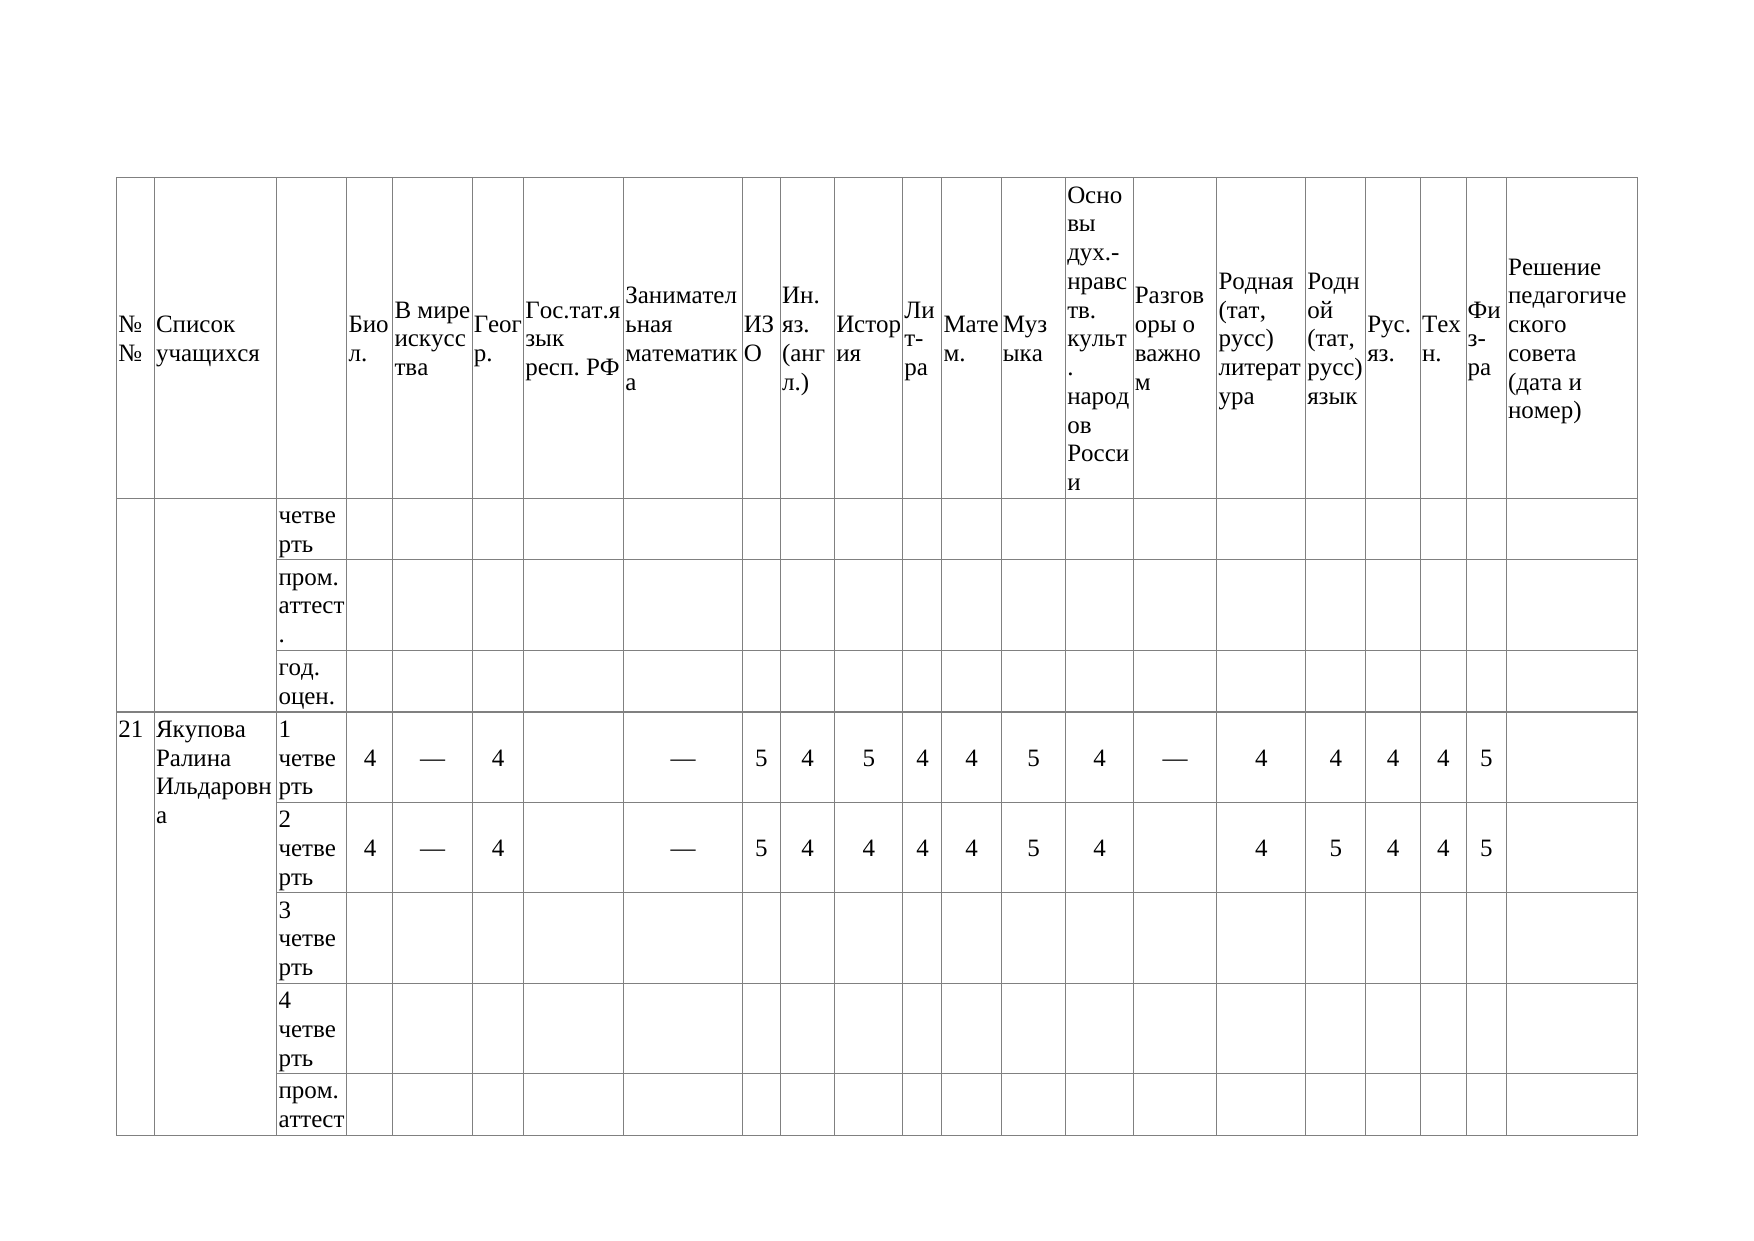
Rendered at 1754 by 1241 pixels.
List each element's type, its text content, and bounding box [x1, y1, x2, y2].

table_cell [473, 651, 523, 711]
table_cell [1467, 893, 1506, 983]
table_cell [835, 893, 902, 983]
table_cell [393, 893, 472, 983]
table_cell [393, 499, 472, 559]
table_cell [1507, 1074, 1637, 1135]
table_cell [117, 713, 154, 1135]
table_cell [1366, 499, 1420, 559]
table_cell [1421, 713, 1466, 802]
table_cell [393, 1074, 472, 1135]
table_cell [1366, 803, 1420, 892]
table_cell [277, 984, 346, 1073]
table_header Родной (тат, русс) язык [1306, 178, 1365, 498]
table_header В мире искусства [393, 178, 472, 498]
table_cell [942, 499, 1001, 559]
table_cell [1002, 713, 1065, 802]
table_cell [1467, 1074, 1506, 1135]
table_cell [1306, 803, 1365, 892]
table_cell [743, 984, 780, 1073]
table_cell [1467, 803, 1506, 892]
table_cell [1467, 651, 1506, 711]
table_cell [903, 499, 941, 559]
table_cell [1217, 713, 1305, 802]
table_header Гос.тат.язык респ. РФ [524, 178, 623, 498]
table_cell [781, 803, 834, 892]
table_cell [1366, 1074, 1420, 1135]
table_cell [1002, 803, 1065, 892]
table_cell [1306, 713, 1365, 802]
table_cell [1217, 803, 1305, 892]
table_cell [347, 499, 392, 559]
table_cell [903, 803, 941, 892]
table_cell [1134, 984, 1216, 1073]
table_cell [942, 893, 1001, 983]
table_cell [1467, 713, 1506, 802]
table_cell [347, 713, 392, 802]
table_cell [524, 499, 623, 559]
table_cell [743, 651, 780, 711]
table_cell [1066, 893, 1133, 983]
table_header Физ-ра [1467, 178, 1506, 498]
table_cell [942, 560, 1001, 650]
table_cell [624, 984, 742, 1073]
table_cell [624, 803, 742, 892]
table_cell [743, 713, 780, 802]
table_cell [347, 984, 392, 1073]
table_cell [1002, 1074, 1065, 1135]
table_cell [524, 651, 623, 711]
table_header Список учащихся [155, 178, 276, 498]
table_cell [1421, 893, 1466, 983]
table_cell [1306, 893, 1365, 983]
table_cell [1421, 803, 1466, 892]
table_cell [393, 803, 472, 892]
table_header Рус.яз. [1366, 178, 1420, 498]
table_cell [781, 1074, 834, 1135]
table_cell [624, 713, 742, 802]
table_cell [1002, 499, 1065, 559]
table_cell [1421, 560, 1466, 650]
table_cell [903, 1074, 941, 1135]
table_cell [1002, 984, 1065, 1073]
table_header [277, 178, 346, 498]
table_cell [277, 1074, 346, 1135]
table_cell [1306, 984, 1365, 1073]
table_header Решение педагогического совета (дата и номер) [1507, 178, 1637, 498]
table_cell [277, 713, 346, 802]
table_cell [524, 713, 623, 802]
table_header №№ [117, 178, 154, 498]
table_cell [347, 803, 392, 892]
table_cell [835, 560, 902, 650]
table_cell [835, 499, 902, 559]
table_header Геогр. [473, 178, 523, 498]
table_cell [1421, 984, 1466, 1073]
table_header Родная (тат, русс) литература [1217, 178, 1305, 498]
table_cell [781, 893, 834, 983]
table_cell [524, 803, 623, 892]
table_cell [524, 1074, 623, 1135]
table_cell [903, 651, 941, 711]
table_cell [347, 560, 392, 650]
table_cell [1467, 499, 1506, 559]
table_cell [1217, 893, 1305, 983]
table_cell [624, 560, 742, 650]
table_header ИЗО [743, 178, 780, 498]
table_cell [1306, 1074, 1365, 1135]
table_header История [835, 178, 902, 498]
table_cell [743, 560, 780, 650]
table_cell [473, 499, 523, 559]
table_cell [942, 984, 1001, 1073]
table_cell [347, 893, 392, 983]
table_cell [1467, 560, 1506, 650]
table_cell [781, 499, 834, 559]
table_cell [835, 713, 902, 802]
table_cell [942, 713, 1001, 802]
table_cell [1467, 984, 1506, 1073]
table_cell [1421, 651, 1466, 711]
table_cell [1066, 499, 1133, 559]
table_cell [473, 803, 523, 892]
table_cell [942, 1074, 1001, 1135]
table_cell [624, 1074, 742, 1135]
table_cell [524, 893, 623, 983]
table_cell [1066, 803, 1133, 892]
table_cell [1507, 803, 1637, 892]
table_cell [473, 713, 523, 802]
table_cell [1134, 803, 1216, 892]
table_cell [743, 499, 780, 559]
table_header Техн. [1421, 178, 1466, 498]
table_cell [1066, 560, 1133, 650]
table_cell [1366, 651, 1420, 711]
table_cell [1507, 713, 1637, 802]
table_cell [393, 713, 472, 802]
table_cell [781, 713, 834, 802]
table_header Ин. яз. (англ.) [781, 178, 834, 498]
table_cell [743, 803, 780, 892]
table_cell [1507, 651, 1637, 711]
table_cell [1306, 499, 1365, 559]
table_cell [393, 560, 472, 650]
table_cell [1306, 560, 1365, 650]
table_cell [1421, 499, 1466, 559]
table_header Матем. [942, 178, 1001, 498]
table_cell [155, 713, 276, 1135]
table_header Биол. [347, 178, 392, 498]
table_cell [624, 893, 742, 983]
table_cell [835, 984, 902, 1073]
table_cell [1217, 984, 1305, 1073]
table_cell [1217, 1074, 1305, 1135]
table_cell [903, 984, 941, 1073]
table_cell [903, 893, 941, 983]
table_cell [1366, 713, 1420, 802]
table_header Занимательная математика [624, 178, 742, 498]
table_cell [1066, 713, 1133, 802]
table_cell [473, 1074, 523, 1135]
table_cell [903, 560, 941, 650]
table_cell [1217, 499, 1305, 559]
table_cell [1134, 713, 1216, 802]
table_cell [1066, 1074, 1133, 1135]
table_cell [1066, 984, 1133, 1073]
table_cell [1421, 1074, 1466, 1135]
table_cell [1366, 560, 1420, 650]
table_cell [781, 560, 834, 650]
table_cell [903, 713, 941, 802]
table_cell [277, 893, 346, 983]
table_header Основы дух.-нравств. культ. народов России [1066, 178, 1133, 498]
table_header Лит-ра [903, 178, 941, 498]
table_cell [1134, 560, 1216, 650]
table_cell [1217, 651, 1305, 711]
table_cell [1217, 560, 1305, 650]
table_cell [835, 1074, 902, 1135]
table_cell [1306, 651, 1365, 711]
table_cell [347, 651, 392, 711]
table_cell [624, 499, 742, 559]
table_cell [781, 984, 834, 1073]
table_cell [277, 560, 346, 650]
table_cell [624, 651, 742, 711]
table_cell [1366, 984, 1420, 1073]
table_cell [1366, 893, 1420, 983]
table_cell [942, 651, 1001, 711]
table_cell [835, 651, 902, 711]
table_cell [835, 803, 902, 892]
table_header Музыка [1002, 178, 1065, 498]
table_header Разговоры о важном [1134, 178, 1216, 498]
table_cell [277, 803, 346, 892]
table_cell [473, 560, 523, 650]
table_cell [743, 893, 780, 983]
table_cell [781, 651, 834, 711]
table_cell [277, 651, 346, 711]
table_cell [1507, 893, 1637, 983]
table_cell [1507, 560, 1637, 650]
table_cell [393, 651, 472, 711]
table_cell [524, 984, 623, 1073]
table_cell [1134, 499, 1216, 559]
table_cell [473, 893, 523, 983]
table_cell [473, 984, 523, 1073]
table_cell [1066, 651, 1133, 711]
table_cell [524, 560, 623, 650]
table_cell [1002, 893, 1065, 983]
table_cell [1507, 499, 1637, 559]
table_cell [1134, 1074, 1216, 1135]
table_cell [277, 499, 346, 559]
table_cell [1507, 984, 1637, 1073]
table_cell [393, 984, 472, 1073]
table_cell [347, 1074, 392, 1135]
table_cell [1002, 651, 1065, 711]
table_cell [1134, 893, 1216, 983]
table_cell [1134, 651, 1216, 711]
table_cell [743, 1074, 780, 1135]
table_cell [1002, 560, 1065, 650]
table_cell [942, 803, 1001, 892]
